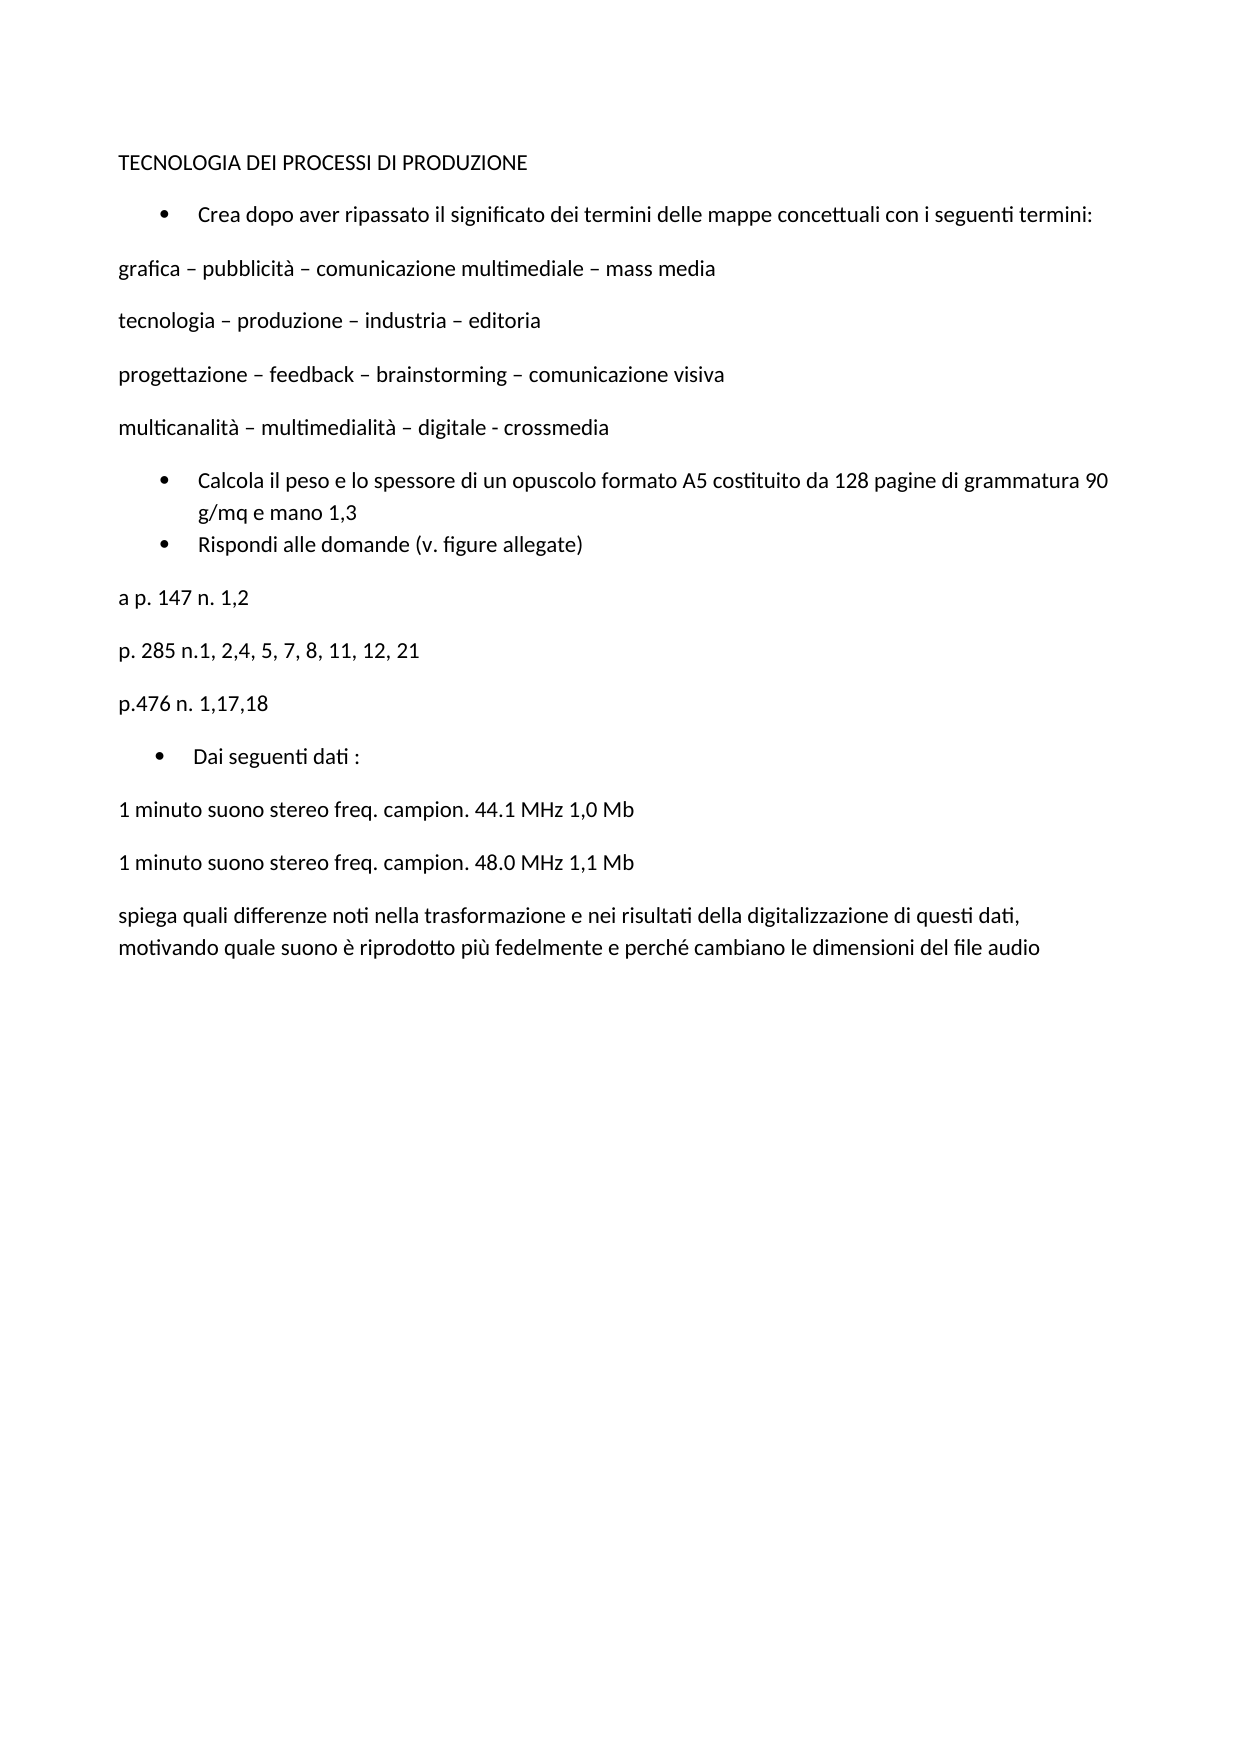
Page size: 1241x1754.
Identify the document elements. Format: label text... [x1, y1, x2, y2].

text 1 minuto suono stereo freq. campion. 44.1 MHz 1,0 Mb [118, 795, 1122, 823]
text 1 minuto suono stereo freq. campion. 48.0 MHz 1,1 Mb [118, 848, 1122, 876]
text tecnologia – produzione – industria – editoria [118, 307, 1122, 335]
text progettazione – feedback – brainstorming – comunicazione visiva [118, 360, 1122, 388]
text p.476 n. 1,17,18 [118, 689, 1122, 717]
text spiega quali differenze noti nella trasformazione e nei risultati della digitalizzazione di questi dati, motivando quale suono è riprodotto più fedelmente e perché cambiano le dimensioni del file audio [118, 901, 1122, 961]
list Crea dopo aver ripassato il significato dei termini delle mappe concettuali con i seguenti termini: [160, 201, 1122, 229]
list Calcola il peso e lo spessore di un opuscolo formato A5 costituito da 128 pagine di grammatura 90 g/mq e mano 1,3 [160, 466, 1122, 526]
list Dai seguenti dati : [156, 742, 1122, 770]
text a p. 147 n. 1,2 [118, 583, 1122, 611]
text multicanalità – multimedialità – digitale - crossmedia [118, 413, 1122, 441]
text TECNOLOGIA DEI PROCESSI DI PRODUZIONE [118, 148, 1122, 176]
text p. 285 n.1, 2,4, 5, 7, 8, 11, 12, 21 [118, 636, 1122, 664]
text grafica – pubblicità – comunicazione multimediale – mass media [118, 254, 1122, 282]
list Rispondi alle domande (v. figure allegate) [160, 530, 1122, 558]
